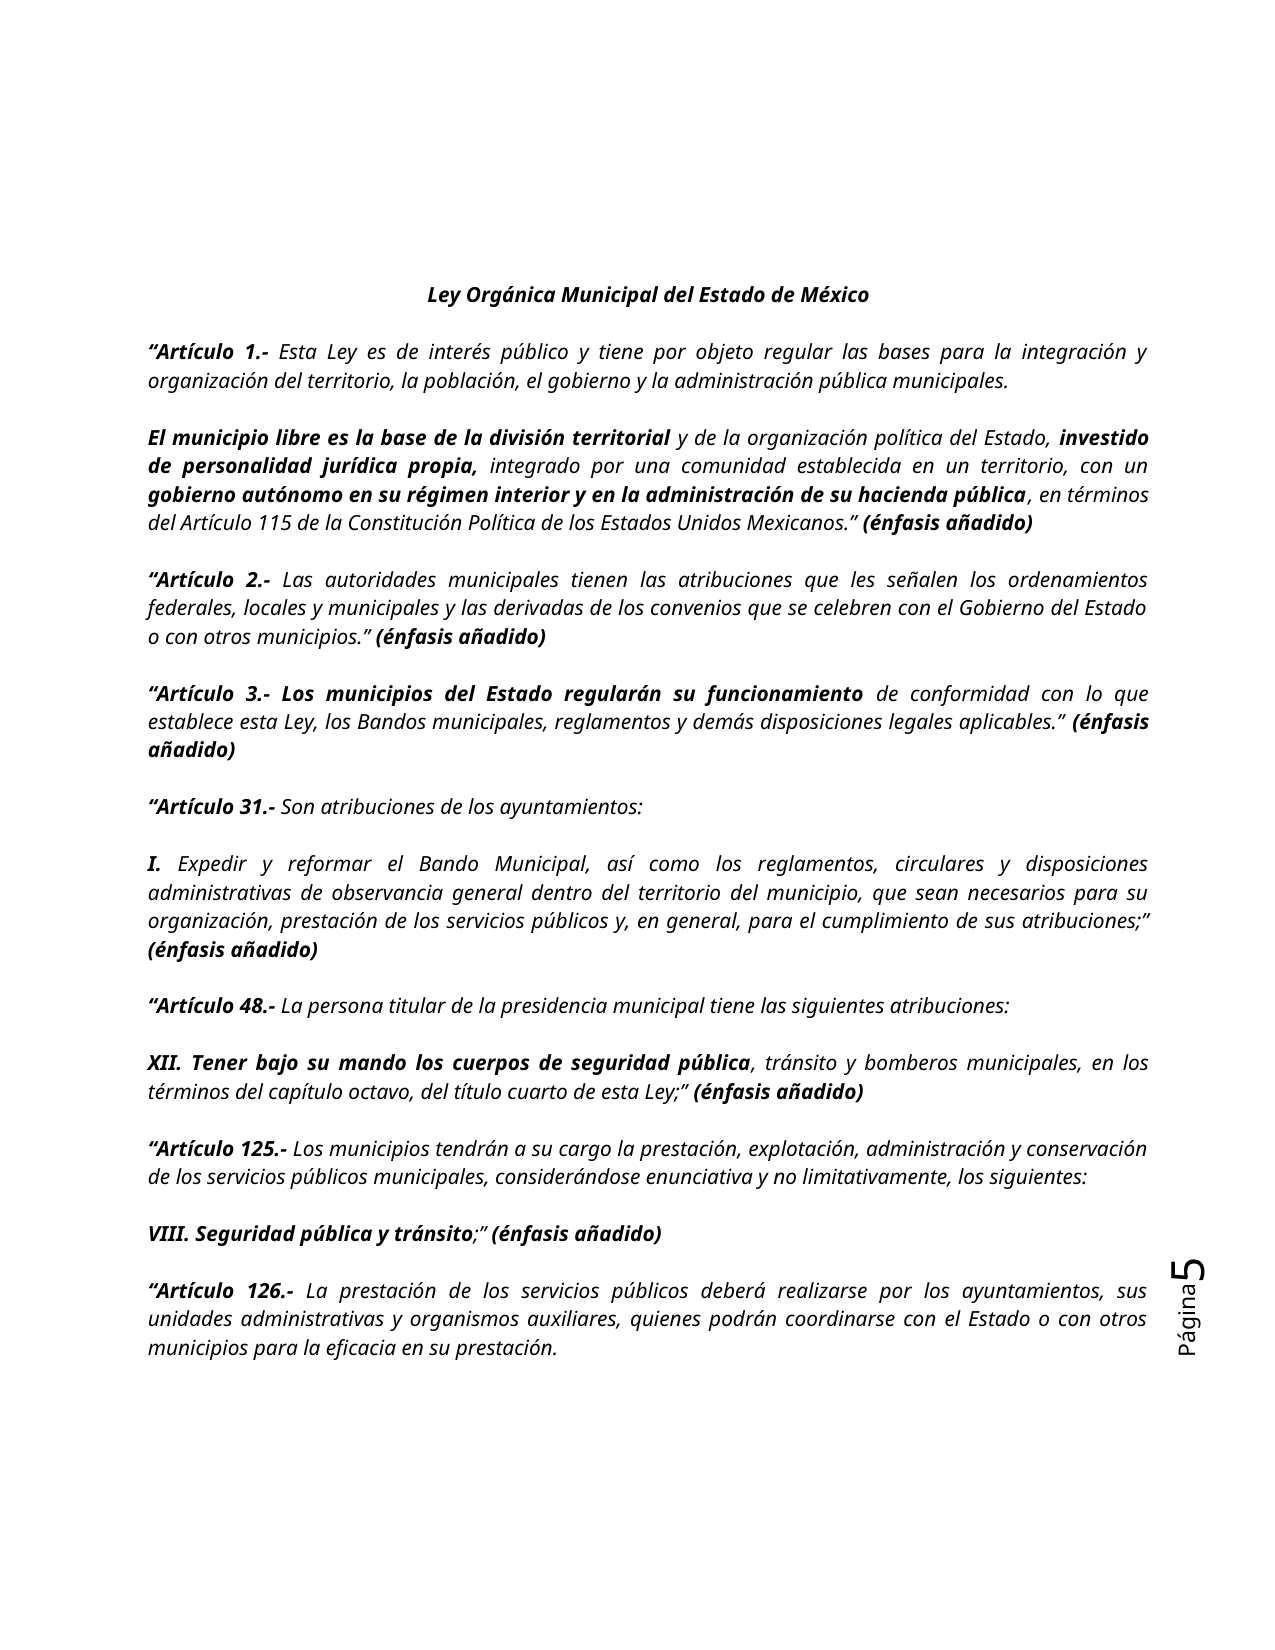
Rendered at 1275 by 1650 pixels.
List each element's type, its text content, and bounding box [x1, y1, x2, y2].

text “Artículo 48.- La persona titular de la presidencia municipal tiene las siguientes atribuciones: [148, 992, 1152, 1020]
text Ley Orgánica Municipal del Estado de México [148, 281, 1152, 309]
text XII. Tener bajo su mando los cuerpos de seguridad pública, tránsito y bomberos municipales, en los términos del capítulo octavo, del título cuarto de esta Ley;” (énfasis añadido) [148, 1048, 1152, 1105]
text “Artículo 3.- Los municipios del Estado regularán su funcionamiento de conformidad con lo que establece esta Ley, los Bandos municipales, reglamentos y demás disposiciones legales aplicables.” (énfasis añadido) [148, 679, 1152, 764]
text “Artículo 126.- La prestación de los servicios públicos deberá realizarse por los ayuntamientos, sus unidades administrativas y organismos auxiliares, quienes podrán coordinarse con el Estado o con otros municipios para la eficacia en su prestación. [148, 1276, 1152, 1361]
text “Artículo 31.- Son atribuciones de los ayuntamientos: [148, 792, 1152, 821]
text I. Expedir y reformar el Bando Municipal, así como los reglamentos, circulares y disposiciones administrativas de observancia general dentro del territorio del municipio, que sean necesarios para su organización, prestación de los servicios públicos y, en general, para el cumplimiento de sus atribuciones;” (énfasis añadido) [148, 849, 1152, 963]
text “Artículo 2.- Las autoridades municipales tienen las atribuciones que les señalen los ordenamientos federales, locales y municipales y las derivadas de los convenios que se celebren con el Gobierno del Estado o con otros municipios.” (énfasis añadido) [148, 565, 1152, 650]
text VIII. Seguridad pública y tránsito;” (énfasis añadido) [148, 1219, 1152, 1247]
text “Artículo 1.- Esta Ley es de interés público y tiene por objeto regular las bases para la integración y organización del territorio, la población, el gobierno y la administración pública municipales. [148, 337, 1152, 394]
text El municipio libre es la base de la división territorial y de la organización política del Estado, investido de personalidad jurídica propia, integrado por una comunidad establecida en un territorio, con un gobierno autónomo en su régimen interior y en la administración de su hacienda pública, en términos del Artículo 115 de la Constitución Política de los Estados Unidos Mexicanos.” (énfasis añadido) [148, 423, 1152, 537]
text “Artículo 125.- Los municipios tendrán a su cargo la prestación, explotación, administración y conservación de los servicios públicos municipales, considerándose enunciativa y no limitativamente, los siguientes: [148, 1134, 1152, 1191]
